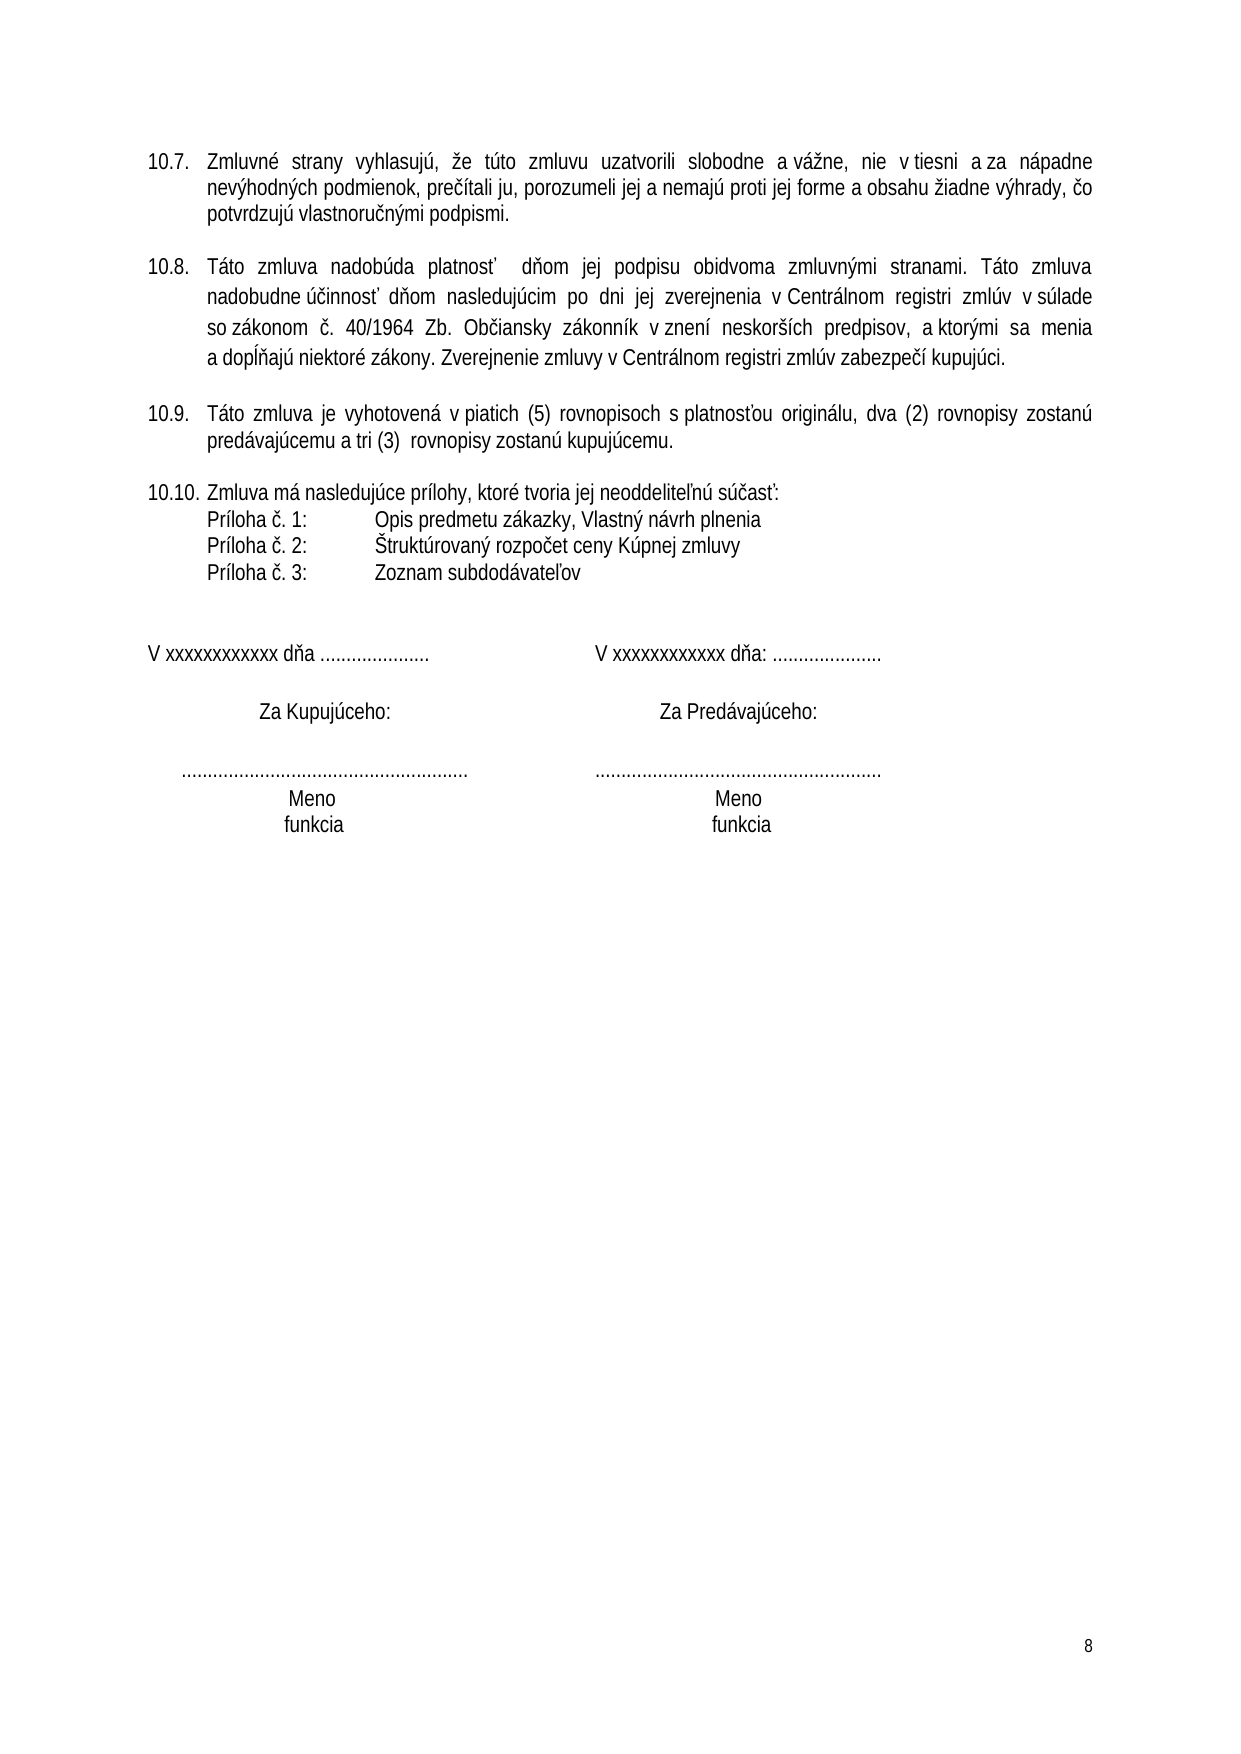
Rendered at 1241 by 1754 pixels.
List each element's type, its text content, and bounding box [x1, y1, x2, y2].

text ....................................................... ....................................................... [148, 756, 1092, 782]
text V xxxxxxxxxxxx dňa ..................... V xxxxxxxxxxxx dňa: ..................... [148, 640, 1092, 667]
text funkcia funkcia [148, 811, 1092, 838]
text Meno Meno [148, 785, 1092, 811]
list Táto zmluva je vyhotovená v piatich (5) rovnopisoch s platnosťou originálu, dva (2) rovnopisy zostanú predávajúcemu a tri (3) rovnopisy zostanú kupujúcemu. [148, 400, 1092, 453]
list Táto zmluva nadobúda platnosť dňom jej podpisu obidvoma zmluvnými stranami. Táto zmluva nadobudne účinnosť dňom nasledujúcim po dni jej zverejnenia v Centrálnom registri zmlúv v súlade so zákonom č. 40/1964 Zb. Občiansky zákonník v znení neskorších predpisov, a ktorými sa menia a dopĺňajú niektoré zákony. Zverejnenie zmluvy v Centrálnom registri zmlúv zabezpečí kupujúci. [148, 253, 1092, 370]
list Zmluvné strany vyhlasujú, že túto zmluvu uzatvorili slobodne a vážne, nie v tiesni a za nápadne nevýhodných podmienok, prečítali ju, porozumeli jej a nemajú proti jej forme a obsahu žiadne výhrady, čo potvrdzujú vlastnoručnými podpismi. [148, 148, 1092, 227]
list Zmluva má nasledujúce prílohy, ktoré tvoria jej neoddeliteľnú súčasť: [148, 479, 1092, 506]
list Príloha č. 3: Zoznam subdodávateľov [207, 558, 1092, 585]
text Za Kupujúceho: Za Predávajúceho: [148, 698, 1092, 724]
list Príloha č. 2: Štruktúrovaný rozpočet ceny Kúpnej zmluvy [207, 532, 1092, 558]
list Príloha č. 1: Opis predmetu zákazky, Vlastný návrh plnenia [207, 506, 1092, 532]
